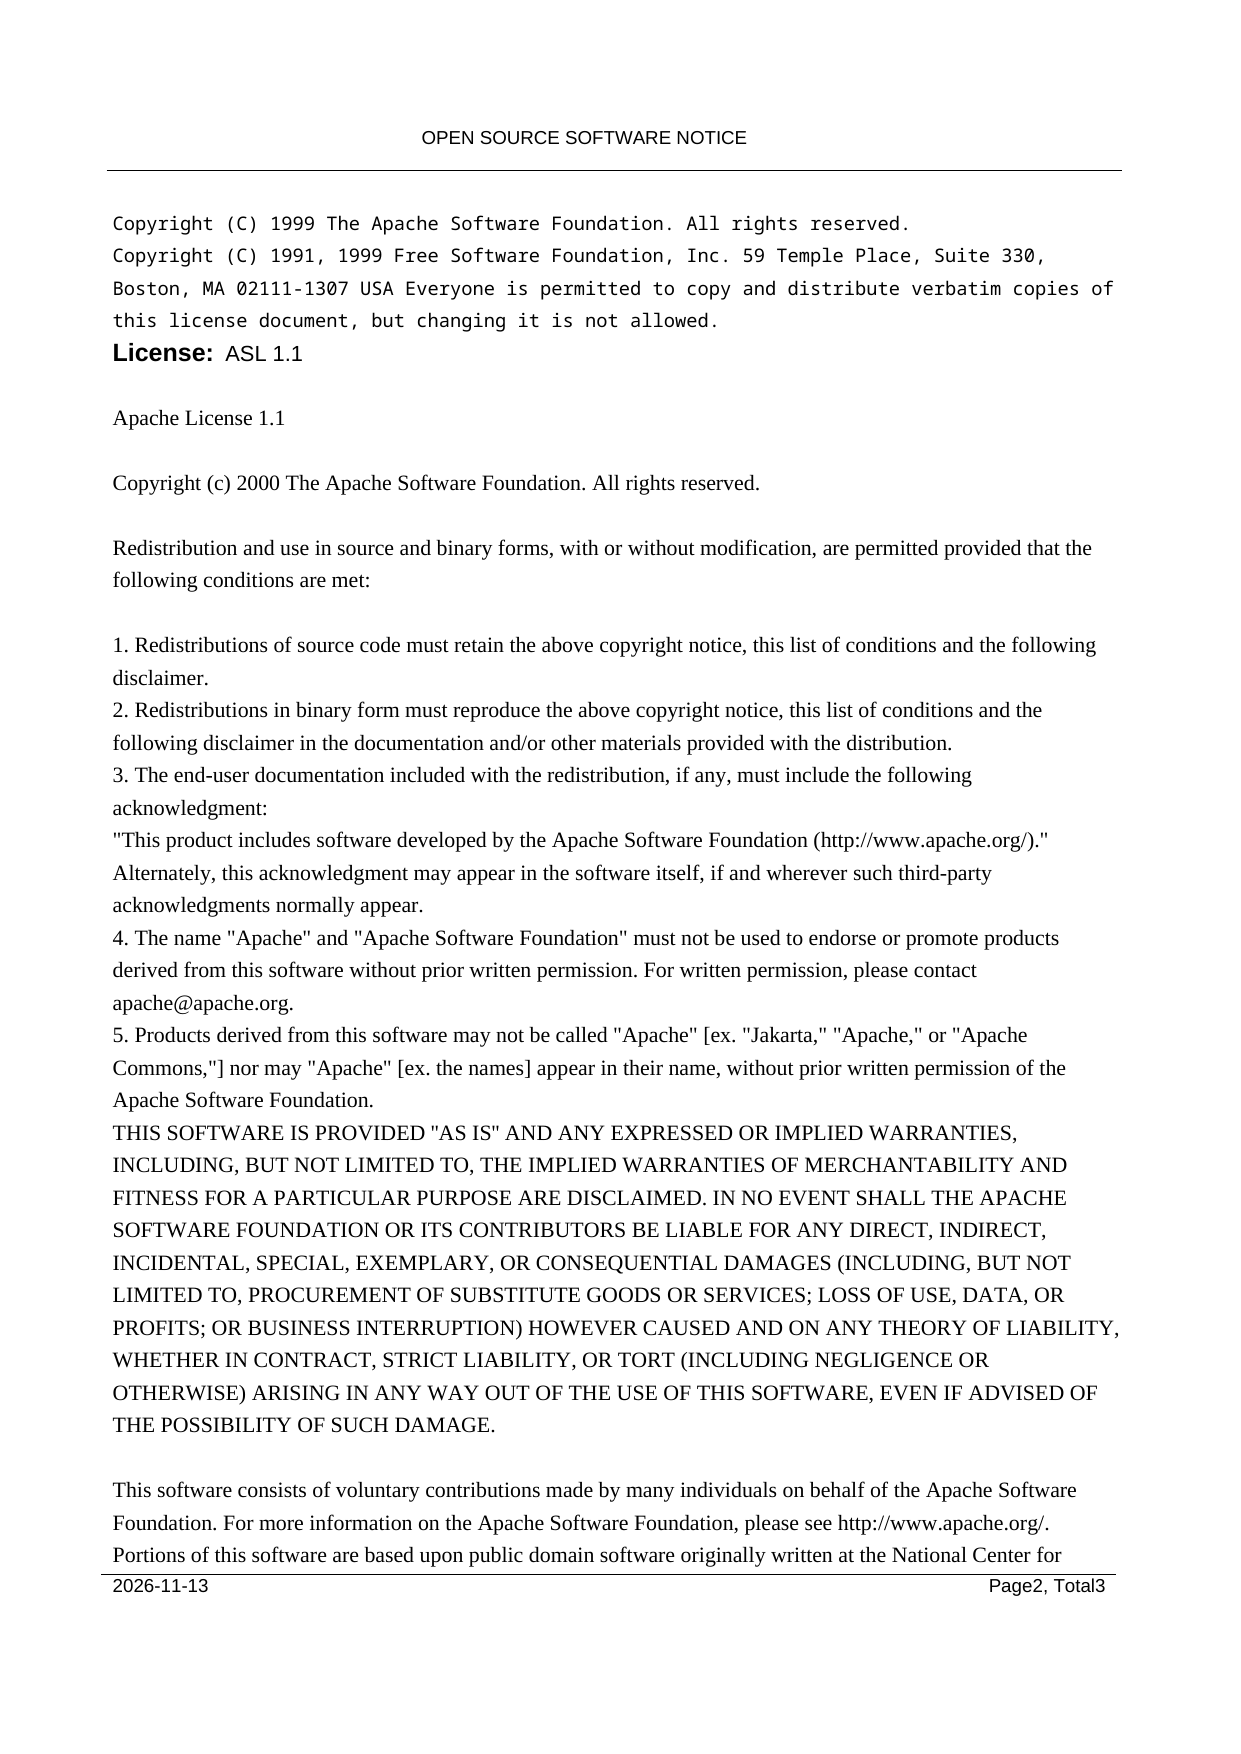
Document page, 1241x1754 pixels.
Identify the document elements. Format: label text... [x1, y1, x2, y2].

text Copyright (C) 1999 The Apache Software Foundation. All rights reserved. [112, 206, 1128, 239]
text Copyright (C) 1991, 1999 Free Software Foundation, Inc. 59 Temple Place, Suite 330, Boston, MA 02111-1307 USA Everyone is permitted to copy and distribute verbatim copies of this license document, but changing it is not allowed. [112, 239, 1128, 336]
